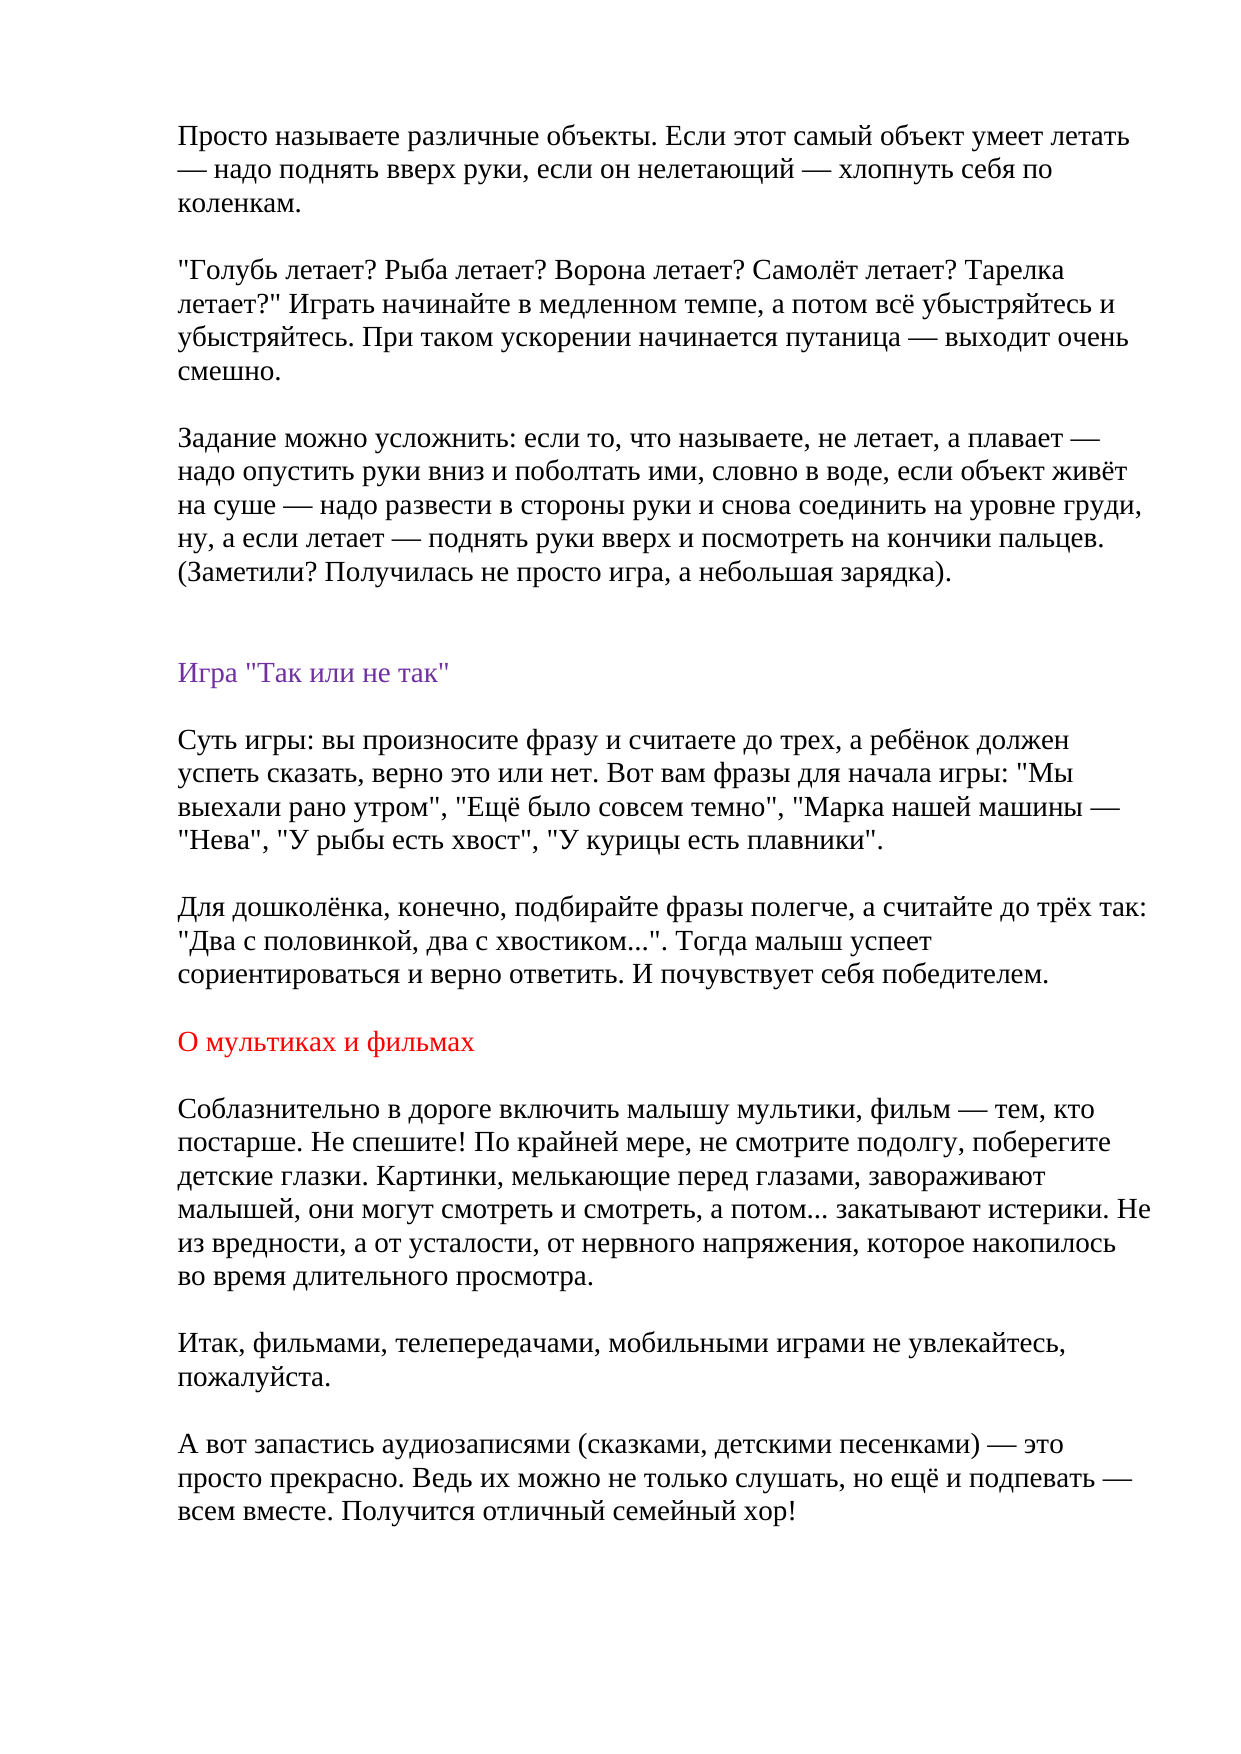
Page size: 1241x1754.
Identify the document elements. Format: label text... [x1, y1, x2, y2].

text Соблазнительно в дороге включить малышу мультики, фильм — тем, кто постарше. Не спешите! По крайней мере, не смотрите подолгу, поберегите детские глазки. Картинки, мелькающие перед глазами, завораживают малышей, они могут смотреть и смотреть, а потом... закатывают истерики. Не из вредности, а от усталости, от нервного напряжения, которое накопилось во время длительного просмотра. [177, 1091, 1152, 1292]
text Суть игры: вы произносите фразу и считаете до трех, а ребёнок должен успеть сказать, верно это или нет. Вот вам фразы для начала игры: "Мы выехали рано утром", "Ещё было совсем темно", "Марка нашей машины — "Нева", "У рыбы есть хвост", "У курицы есть плавники". [177, 722, 1152, 856]
text Игра "Так или не так" [177, 655, 1152, 688]
text О мультиках и фильмах [177, 1024, 1152, 1057]
text Просто называете различные объекты. Если этот самый объект умеет летать — надо поднять вверх руки, если он нелетающий — хлопнуть себя по коленкам. [177, 118, 1152, 219]
text Итак, фильмами, телепередачами, мобильными играми не увлекайтесь, пожалуйста. [177, 1326, 1152, 1393]
text "Голубь летает? Рыба летает? Ворона летает? Самолёт летает? Тарелка летает?" Играть начинайте в медленном темпе, а потом всё убыстряйтесь и убыстряйтесь. При таком ускорении начинается путаница — выходит очень смешно. [177, 252, 1152, 386]
text А вот запастись аудиозаписями (сказками, детскими песенками) — это просто прекрасно. Ведь их можно не только слушать, но ещё и подпевать — всем вместе. Получится отличный семейный хор! [177, 1426, 1152, 1527]
text Для дошколёнка, конечно, подбирайте фразы полегче, а считайте до трёх так: "Два с половинкой, два с хвостиком...". Тогда малыш успеет сориентироваться и верно ответить. И почувствует себя победителем. [177, 889, 1152, 990]
text Задание можно усложнить: если то, что называете, не летает, а плавает — надо опустить руки вниз и поболтать ими, словно в воде, если объект живёт на суше — надо развести в стороны руки и снова соединить на уровне груди, ну, а если летает — поднять руки вверх и посмотреть на кончики пальцев. (Заметили? Получилась не просто игра, а небольшая зарядка). [177, 420, 1152, 588]
